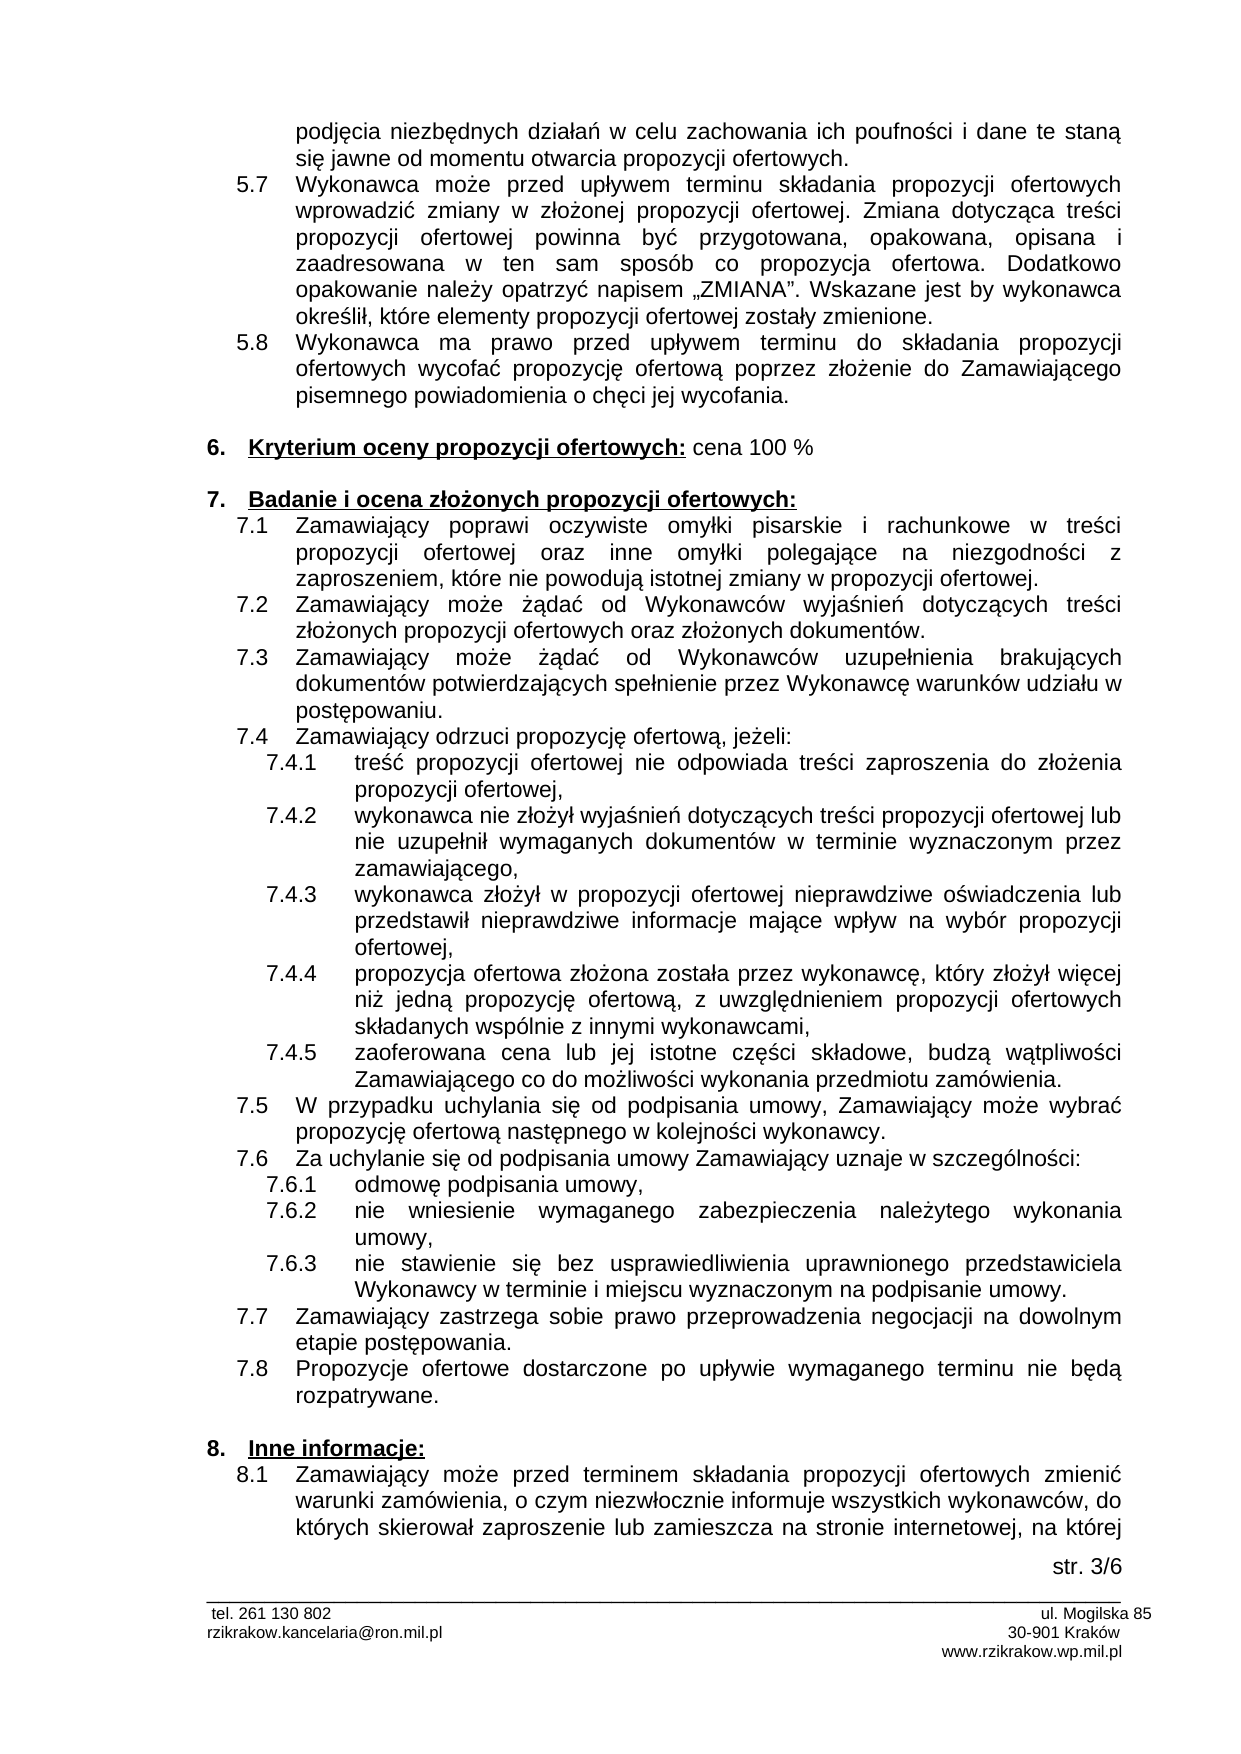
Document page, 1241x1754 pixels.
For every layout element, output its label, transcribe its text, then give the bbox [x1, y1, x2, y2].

text Kryterium oceny propozycji ofertowych: cena 100 % [207, 434, 1122, 461]
text Wykonawca ma prawo przed upływem terminu do składania propozycji ofertowych wycofać propozycję ofertową poprzez złożenie do Zamawiającego pisemnego powiadomienia o chęci jej wycofania. [236, 329, 1122, 408]
text Zamawiający zastrzega sobie prawo przeprowadzenia negocjacji na dowolnym etapie postępowania. [236, 1303, 1122, 1355]
text nie wniesienie wymaganego zabezpieczenia należytego wykonania umowy, [266, 1197, 1122, 1250]
text Wykonawca może przed upływem terminu składania propozycji ofertowych wprowadzić zmiany w złożonej propozycji ofertowej. Zmiana dotycząca treści propozycji ofertowej powinna być przygotowana, opakowana, opisana i zaadresowana w ten sam sposób co propozycja ofertowa. Dodatkowo opakowanie należy opatrzyć napisem „ZMIANA”. Wskazane jest by wykonawca określił, które elementy propozycji ofertowej zostały zmienione. [236, 171, 1122, 329]
text treść propozycji ofertowej nie odpowiada treści zaproszenia do złożenia propozycji ofertowej, [266, 749, 1122, 802]
text Zamawiający może żądać od Wykonawców uzupełnienia brakujących dokumentów potwierdzających spełnienie przez Wykonawcę warunków udziału w postępowaniu. [236, 644, 1122, 723]
text Zamawiający odrzuci propozycję ofertową, jeżeli: [236, 723, 1122, 749]
text propozycja ofertowa złożona została przez wykonawcę, który złożył więcej niż jedną propozycję ofertową, z uwzględnieniem propozycji ofertowych składanych wspólnie z innymi wykonawcami, [266, 960, 1122, 1039]
text Inne informacje: [207, 1434, 1122, 1461]
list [295, 118, 1122, 171]
text nie stawienie się bez usprawiedliwienia uprawnionego przedstawiciela Wykonawcy w terminie i miejscu wyznaczonym na podpisanie umowy. [266, 1250, 1122, 1303]
text Zamawiający poprawi oczywiste omyłki pisarskie i rachunkowe w treści propozycji ofertowej oraz inne omyłki polegające na niezgodności z zaproszeniem, które nie powodują istotnej zmiany w propozycji ofertowej. [236, 512, 1122, 591]
text W przypadku uchylania się od podpisania umowy, Zamawiający może wybrać propozycję ofertową następnego w kolejności wykonawcy. [236, 1092, 1122, 1144]
text zaoferowana cena lub jej istotne części składowe, budzą wątpliwości Zamawiającego co do możliwości wykonania przedmiotu zamówienia. [266, 1039, 1122, 1092]
text Zamawiający może żądać od Wykonawców wyjaśnień dotyczących treści złożonych propozycji ofertowych oraz złożonych dokumentów. [236, 591, 1122, 644]
text wykonawca złożył w propozycji ofertowej nieprawdziwe oświadczenia lub przedstawił nieprawdziwe informacje mające wpływ na wybór propozycji ofertowej, [266, 881, 1122, 960]
text wykonawca nie złożył wyjaśnień dotyczących treści propozycji ofertowej lub nie uzupełnił wymaganych dokumentów w terminie wyznaczonym przez zamawiającego, [266, 802, 1122, 881]
text Za uchylanie się od podpisania umowy Zamawiający uznaje w szczególności: [236, 1144, 1122, 1171]
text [236, 1461, 1122, 1540]
text odmowę podpisania umowy, [266, 1171, 1122, 1197]
text Badanie i ocena złożonych propozycji ofertowych: [207, 486, 1122, 512]
text Propozycje ofertowe dostarczone po upływie wymaganego terminu nie będą rozpatrywane. [236, 1355, 1122, 1408]
